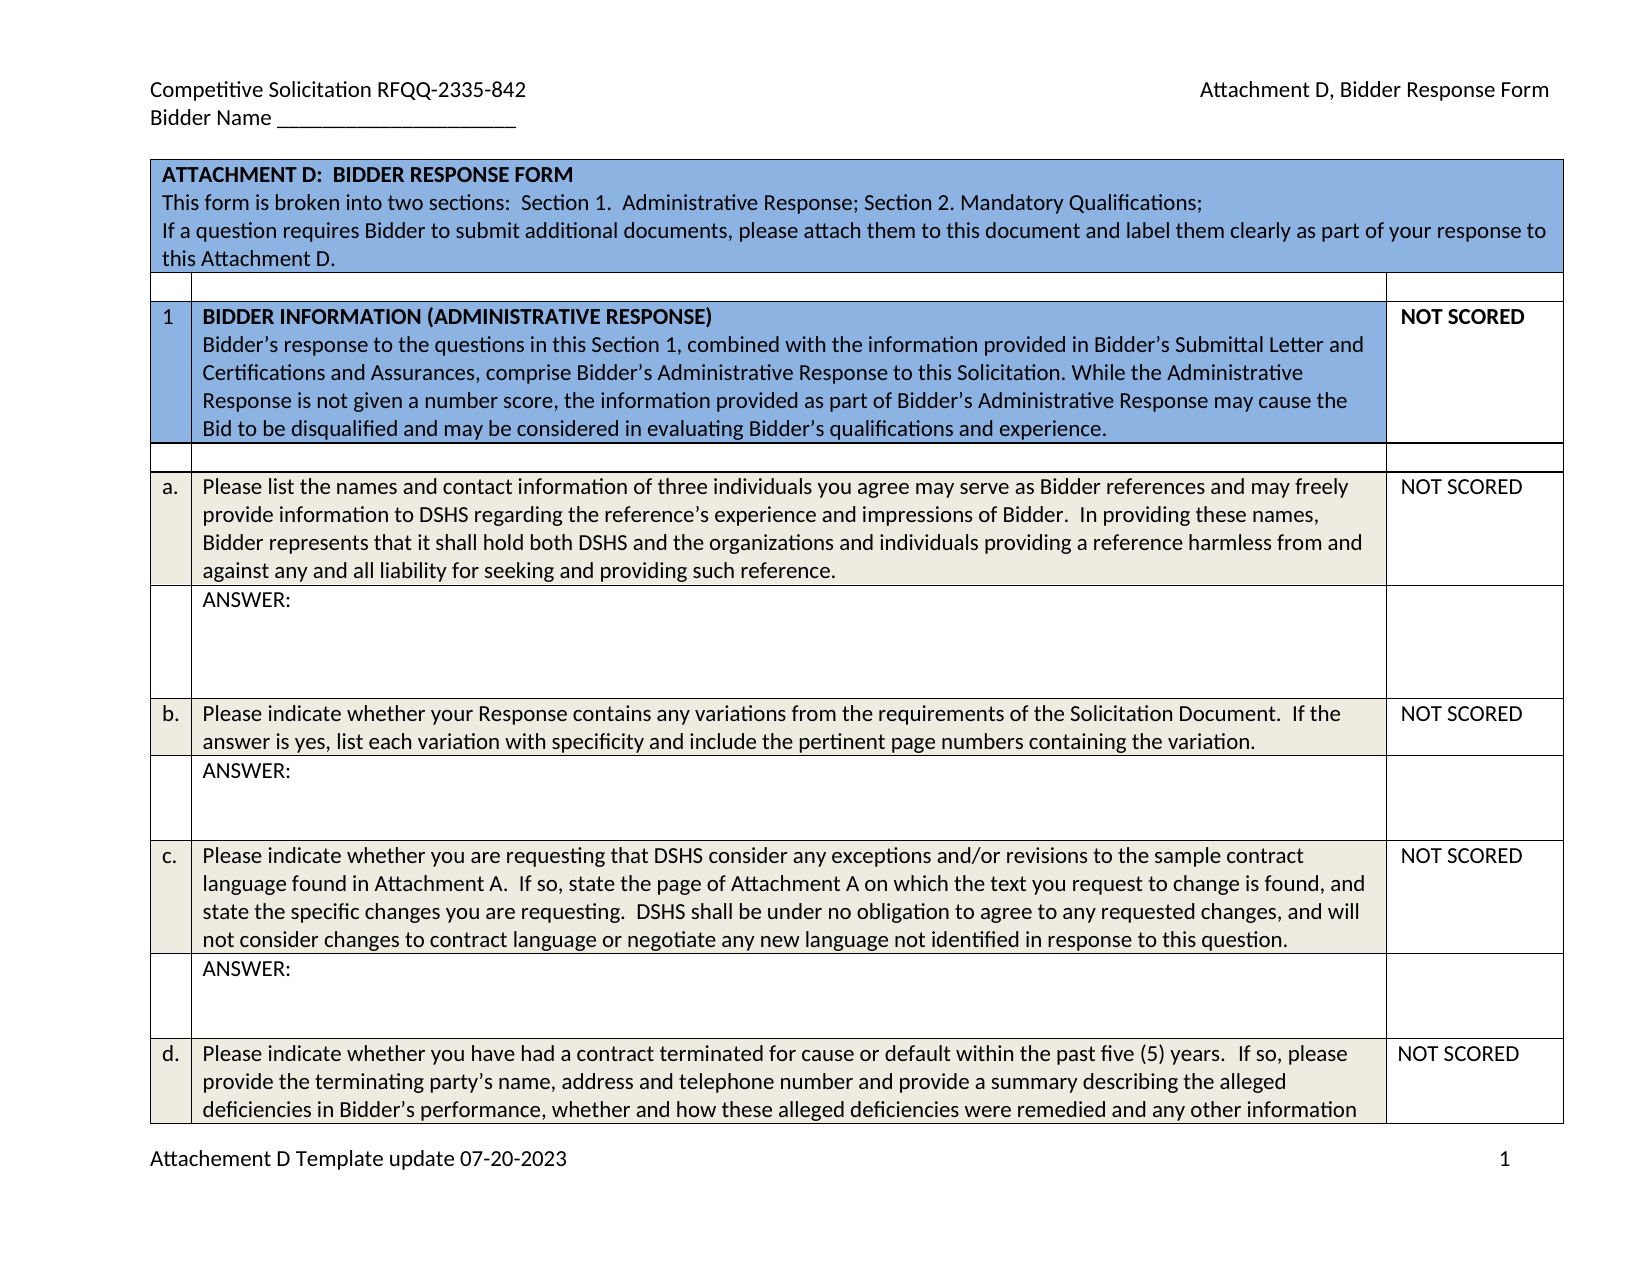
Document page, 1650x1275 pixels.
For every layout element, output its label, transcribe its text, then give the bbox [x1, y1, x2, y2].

table_cell [1387, 954, 1563, 1038]
table_cell NOT SCORED [1387, 302, 1563, 442]
table_cell [151, 586, 191, 698]
table_cell a. [151, 473, 191, 584]
table_cell b. [151, 699, 191, 755]
table_cell [151, 954, 191, 1038]
table_cell Please indicate whether your Response contains any variations from the requirements of the Solicitation Document. If the answer is yes, list each variation with specificity and include the pertinent page numbers containing the variation. [192, 699, 1386, 755]
table_cell c. [151, 841, 191, 953]
table_cell Please list the names and contact information of three individuals you agree may serve as Bidder references and may freely provide information to DSHS regarding the reference’s experience and impressions of Bidder. In providing these names, Bidder represents that it shall hold both DSHS and the organizations and individuals providing a reference harmless from and against any and all liability for seeking and providing such reference. [192, 473, 1386, 584]
table_cell Please indicate whether you are requesting that DSHS consider any exceptions and/or revisions to the sample contract language found in Attachment A. If so, state the page of Attachment A on which the text you request to change is found, and state the specific changes you are requesting. DSHS shall be under no obligation to agree to any requested changes, and will not consider changes to contract language or negotiate any new language not identified in response to this question. [192, 841, 1386, 953]
table_cell d. [151, 1039, 191, 1123]
table_cell NOT SCORED [1387, 699, 1563, 755]
table_cell 1 [151, 302, 191, 442]
table_cell [151, 756, 191, 840]
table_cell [192, 1039, 1386, 1123]
table_cell [192, 444, 1386, 471]
table_cell NOT SCORED [1387, 473, 1563, 584]
table_cell NOT SCORED [1387, 1039, 1563, 1123]
table_cell [151, 273, 191, 301]
table_cell [151, 444, 191, 471]
table_cell ANSWER: [192, 756, 1386, 840]
table_header ATTACHMENT D: BIDDER RESPONSE FORM This form is broken into two sections: Section 1. Administrative Response; Section 2. Mandatory Qualifications; If a question requires Bidder to submit additional documents, please attach them to this document and label them clearly as part of your response to this Attachment D. [151, 160, 1563, 272]
table_cell [192, 273, 1386, 301]
table_cell BIDDER INFORMATION (ADMINISTRATIVE RESPONSE) Bidder’s response to the questions in this Section 1, combined with the information provided in Bidder’s Submittal Letter and Certifications and Assurances, comprise Bidder’s Administrative Response to this Solicitation. While the Administrative Response is not given a number score, the information provided as part of Bidder’s Administrative Response may cause the Bid to be disqualified and may be considered in evaluating Bidder’s qualifications and experience. [192, 302, 1386, 442]
table_cell [1387, 273, 1563, 301]
table_cell [1387, 586, 1563, 698]
table_cell NOT SCORED [1387, 841, 1563, 953]
table_cell ANSWER: [192, 954, 1386, 1038]
table_cell [1387, 756, 1563, 840]
table_cell ANSWER: [192, 586, 1386, 698]
table_cell [1387, 444, 1563, 471]
